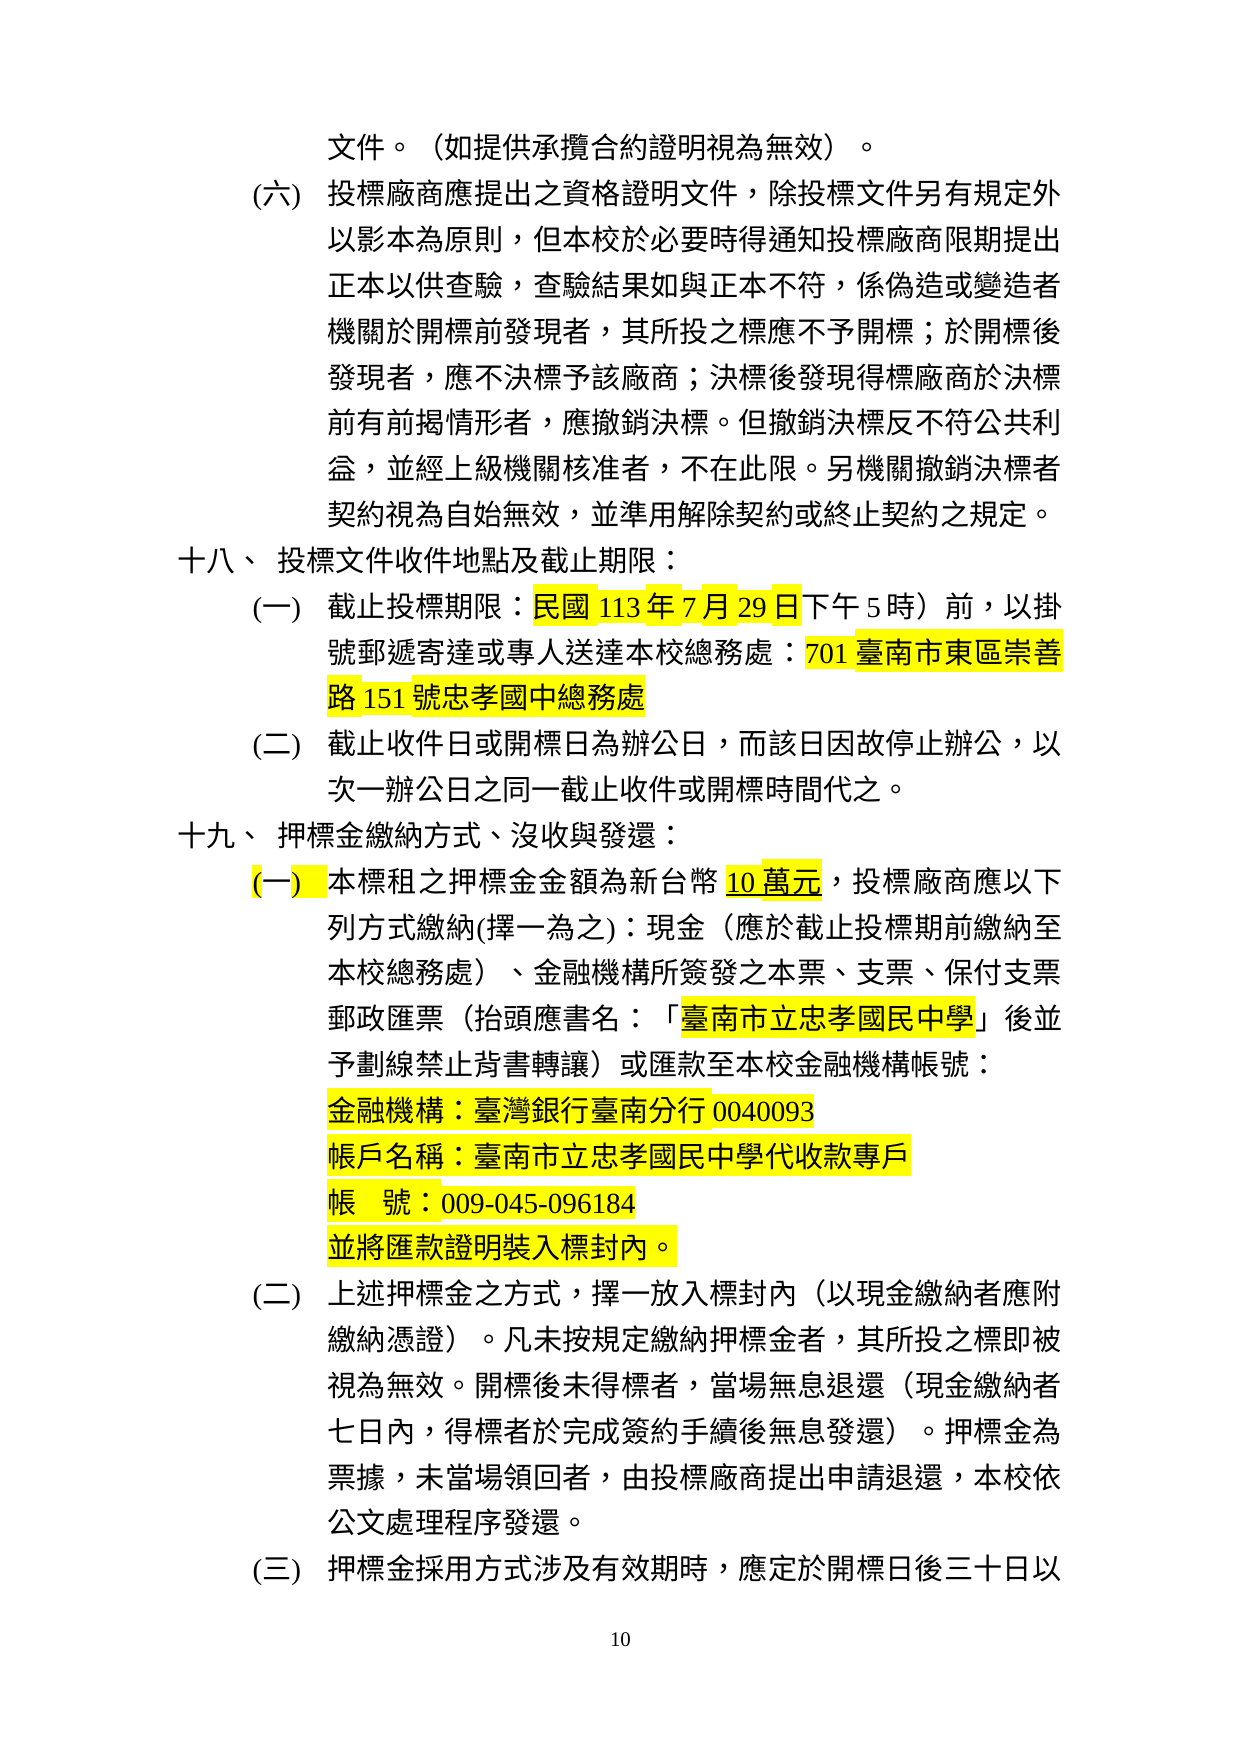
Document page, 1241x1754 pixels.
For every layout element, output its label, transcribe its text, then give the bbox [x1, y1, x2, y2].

list 本標租之押標金金額為新台幣10萬元，投標廠商應以下列方式繳納(擇一為之)：現金（應於截止投標期前繳納至本校總務處）、金融機構所簽發之本票、支票、保付支票、郵政匯票（抬頭應書名：「臺南市立忠孝國民中學」後並予劃線禁止背書轉讓）或匯款至本校金融機構帳號： 金融機構：臺灣銀行臺南分行0040093 [252, 856, 1063, 1131]
list 投標廠商應提出之資格證明文件，除投標文件另有規定外，以影本為原則，但本校於必要時得通知投標廠商限期提出正本以供查驗，查驗結果如與正本不符，係偽造或變造者，機關於開標前發現者，其所投之標應不予開標；於開標後發現者，應不決標予該廠商；決標後發現得標廠商於決標前有前揭情形者，應撤銷決標。但撤銷決標反不符公共利益，並經上級機關核准者，不在此限。另機關撤銷決標者，契約視為自始無效，並準用解除契約或終止契約之規定。 [252, 168, 1063, 535]
list 上述押標金之方式，擇一放入標封內（以現金繳納者應附繳納憑證）。凡未按規定繳納押標金者，其所投之標即被視為無效。開標後未得標者，當場無息退還（現金繳納者七日內，得標者於完成簽約手續後無息發還）。押標金為票據，未當場領回者，由投標廠商提出申請退還，本校依公文處理程序發還。 [252, 1268, 1063, 1543]
text 帳戶名稱：臺南市立忠孝國民中學代收款專戶 [327, 1131, 1063, 1176]
list 截止收件日或開標日為辦公日，而該日因故停止辦公，以次一辦公日之同一截止收件或開標時間代之。 [252, 718, 1063, 810]
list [252, 1543, 1063, 1589]
list 押標金繳納方式、沒收與發還： [177, 810, 1063, 856]
text 帳 號：009-045-096184 並將匯款證明裝入標封內。 [327, 1176, 1063, 1268]
list 截止投標期限：民國 113年7月29日下午5時）前，以掛號郵遞寄達或專人送達本校總務處：701臺南市東區崇善路151號忠孝國中總務處 [252, 581, 1063, 718]
list 投標文件收件地點及截止期限： [177, 535, 1063, 581]
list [252, 122, 1063, 168]
